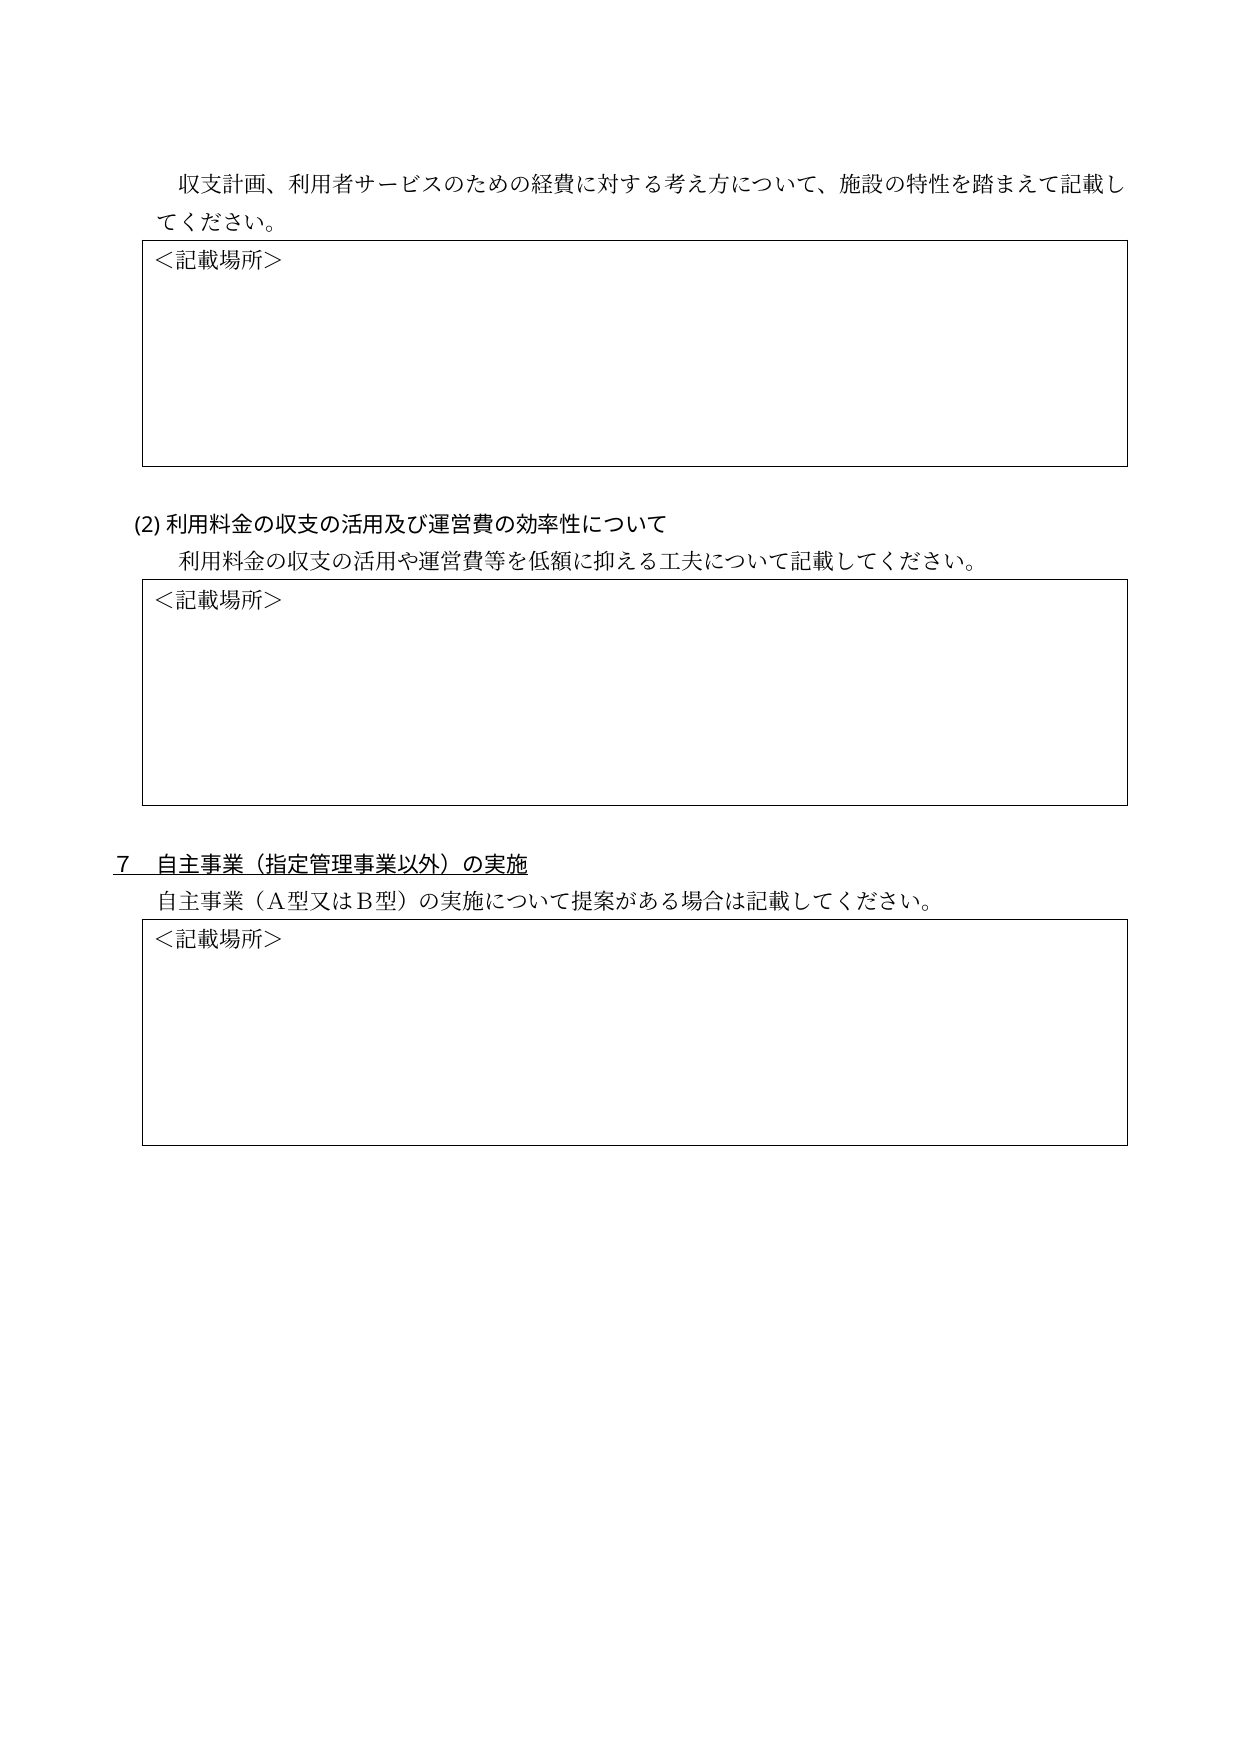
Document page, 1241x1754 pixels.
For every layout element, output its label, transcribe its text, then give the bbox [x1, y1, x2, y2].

table_header ＜記載場所＞ [143, 580, 1127, 805]
text ７ 自主事業（指定管理事業以外）の実施 [112, 844, 1128, 881]
text 収支計画、利用者サービスのための経費に対する考え方について、施設の特性を踏まえて記載してください。 [156, 164, 1128, 239]
table_header ＜記載場所＞ [143, 241, 1127, 466]
text 自主事業（Ａ型又はＢ型）の実施について提案がある場合は記載してください。 [112, 881, 1128, 919]
text 利用料金の収支の活用や運営費等を低額に抑える工夫について記載してください。 [112, 542, 1128, 579]
text (2) 利用料金の収支の活用及び運営費の効率性について [112, 504, 1128, 542]
table_header ＜記載場所＞ [143, 920, 1127, 1145]
